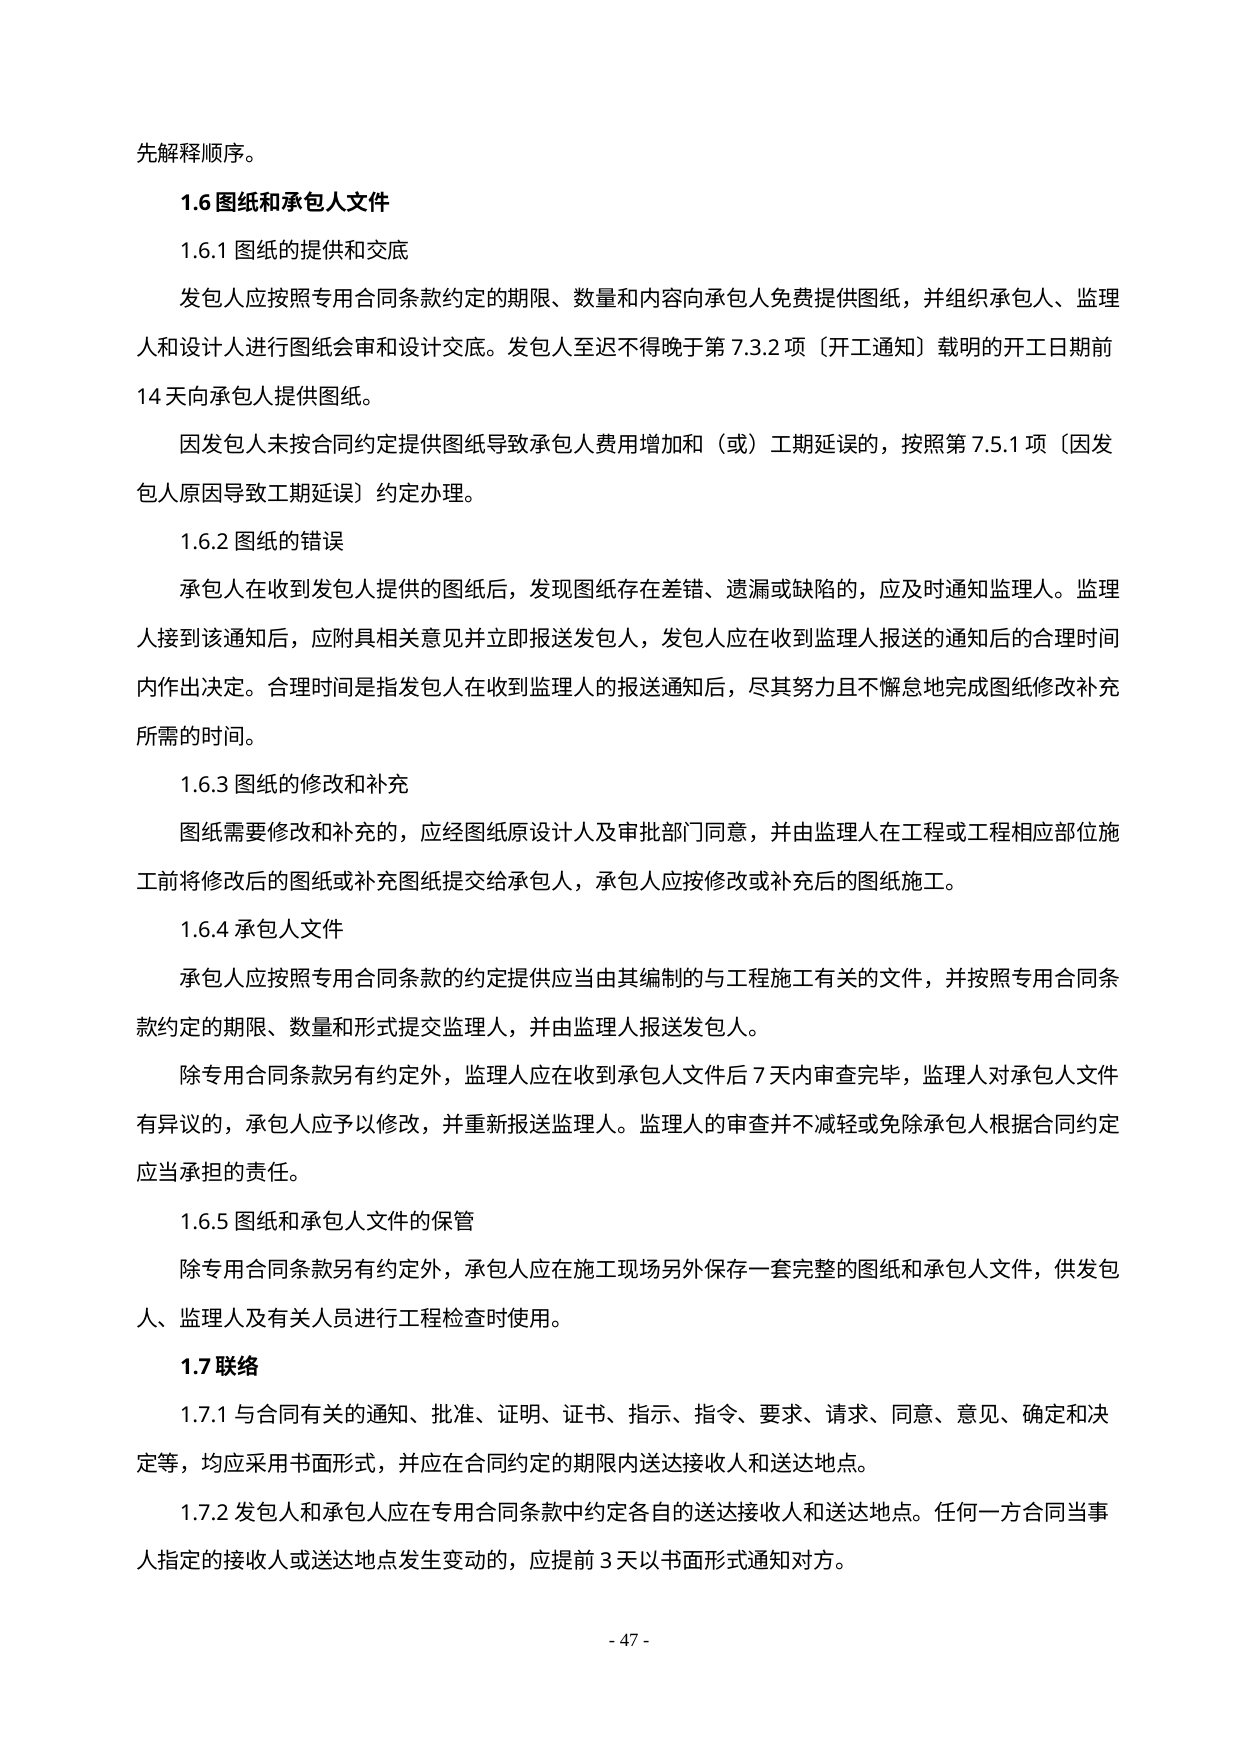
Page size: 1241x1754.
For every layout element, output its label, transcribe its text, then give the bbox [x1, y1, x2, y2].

text 1.7.1 与合同有关的通知、批准、证明、证书、指示、指令、要求、请求、同意、意见、确定和决定等，均应采用书面形式，并应在合同约定的期限内送达接收人和送达地点。 [136, 1397, 1122, 1478]
text 1.6.5 图纸和承包人文件的保管 [136, 1203, 1122, 1236]
subtitle 1.7联络 [136, 1349, 1122, 1381]
text 承包人在收到发包人提供的图纸后，发现图纸存在差错、遗漏或缺陷的，应及时通知监理人。监理人接到该通知后，应附具相关意见并立即报送发包人，发包人应在收到监理人报送的通知后的合理时间内作出决定。合理时间是指发包人在收到监理人的报送通知后，尽其努力且不懈怠地完成图纸修改补充所需的时间。 [136, 572, 1122, 751]
text 1.6.2 图纸的错误 [136, 524, 1122, 556]
text 发包人应按照专用合同条款约定的期限、数量和内容向承包人免费提供图纸，并组织承包人、监理人和设计人进行图纸会审和设计交底。发包人至迟不得晚于第7.3.2项〔开工通知〕载明的开工日期前14天向承包人提供图纸。 [136, 281, 1122, 411]
text 1.6.3 图纸的修改和补充 [136, 767, 1122, 799]
text 图纸需要修改和补充的，应经图纸原设计人及审批部门同意，并由监理人在工程或工程相应部位施工前将修改后的图纸或补充图纸提交给承包人，承包人应按修改或补充后的图纸施工。 [136, 815, 1122, 896]
text 1.7.2 发包人和承包人应在专用合同条款中约定各自的送达接收人和送达地点。任何一方合同当事人指定的接收人或送达地点发生变动的，应提前3天以书面形式通知对方。 [136, 1494, 1122, 1575]
text 1.6.4 承包人文件 [136, 912, 1122, 944]
text 除专用合同条款另有约定外，承包人应在施工现场另外保存一套完整的图纸和承包人文件，供发包人、监理人及有关人员进行工程检查时使用。 [136, 1252, 1122, 1333]
text 因发包人未按合同约定提供图纸导致承包人费用增加和（或）工期延误的，按照第7.5.1项〔因发包人原因导致工期延误〕约定办理。 [136, 427, 1122, 508]
text 1.6.1 图纸的提供和交底 [136, 232, 1122, 265]
text 在合同订立及履行过程中形成的与合同有关的文件均构成合同文件组成部分，并根据其性质确定优先解释顺序。 [136, 136, 1122, 168]
text 除专用合同条款另有约定外，监理人应在收到承包人文件后7天内审查完毕，监理人对承包人文件有异议的，承包人应予以修改，并重新报送监理人。监理人的审查并不减轻或免除承包人根据合同约定应当承担的责任。 [136, 1057, 1122, 1187]
subtitle 1.6图纸和承包人文件 [136, 184, 1122, 217]
text 承包人应按照专用合同条款的约定提供应当由其编制的与工程施工有关的文件，并按照专用合同条款约定的期限、数量和形式提交监理人，并由监理人报送发包人。 [136, 960, 1122, 1042]
